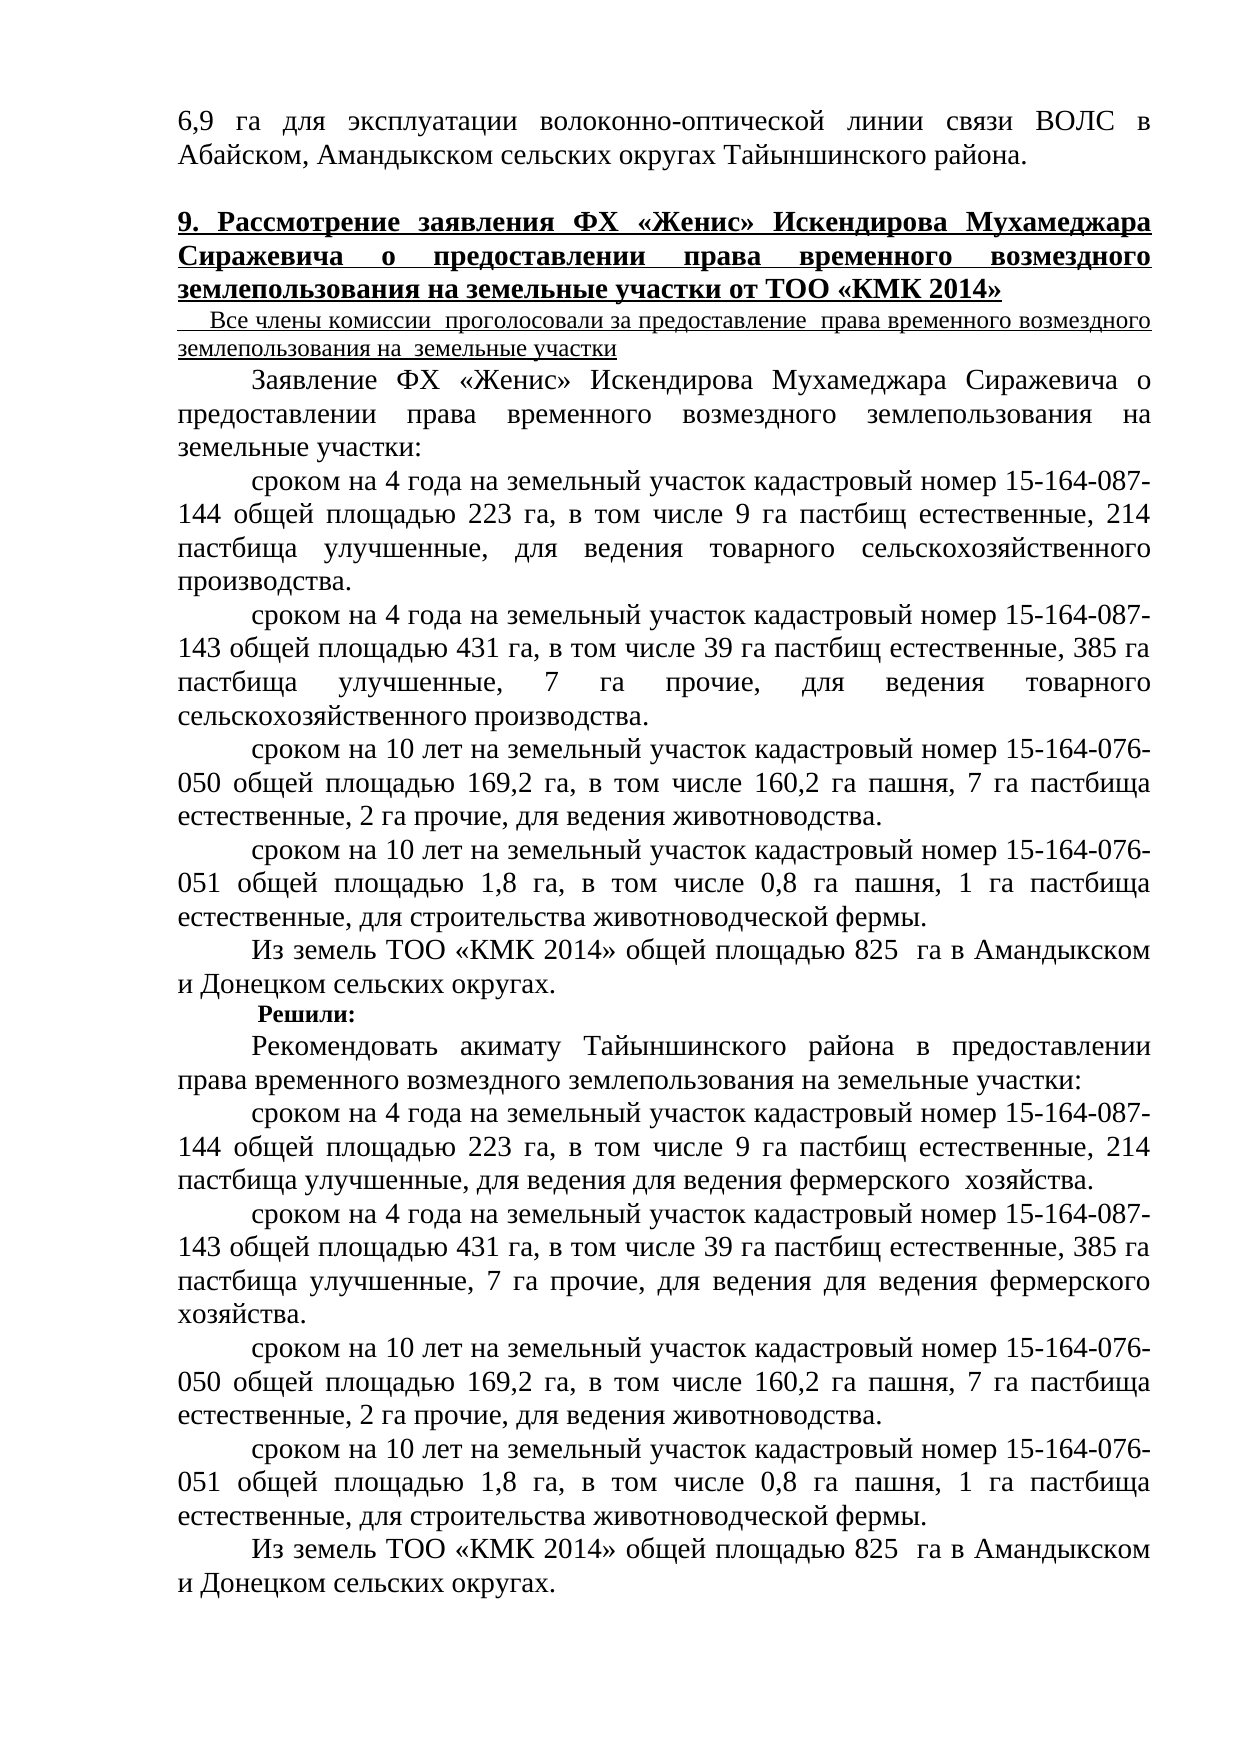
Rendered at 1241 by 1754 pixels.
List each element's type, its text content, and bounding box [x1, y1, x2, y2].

text 9. Рассмотрение заявления ФХ «Женис» Искендирова Мухамеджара Сиражевича о предоставлении права временного возмездного землепользования на земельные участки от ТОО «КМК 2014» [177, 204, 1152, 233]
text Все члены комиссии проголосовали за предоставление права временного возмездного землепользования на земельные участки [177, 305, 1152, 330]
text Заявление ФХ «Женис» Искендирова Мухамеджара Сиражевича о предоставлении права временного возмездного землепользования на земельные участки: [177, 362, 1152, 463]
text сроком на 10 лет на земельный участок кадастровый номер 15-164-076-051 общей площадью 1,8 га, в том числе 0,8 га пашня, 1 га пастбища естественные, для строительства животноводческой фермы. [177, 832, 1152, 932]
text 9. Рассмотрение заявления ФХ «Женис» Искендирова Мухамеджара Сиражевича о предоставлении права временного возмездного землепользования на земельные участки от ТОО «КМК 2014» [177, 234, 1152, 267]
text Из земель ТОО «КМК 2014» общей площадью 825 га в Амандыкском и Донецком сельских округах. [177, 932, 1152, 999]
text сроком на 4 года на земельный участок кадастровый номер 15-164-087-144 общей площадью 223 га, в том числе 9 га пастбищ естественные, 214 пастбища улучшенные, для ведения товарного сельскохозяйственного производства. [177, 463, 1152, 597]
text Все члены комиссии проголосовали за предоставление права временного возмездного землепользования на земельные участки [177, 331, 1152, 362]
text сроком на 4 года на земельный участок кадастровый номер 15-164-087-144 общей площадью 223 га, в том числе 9 га пастбищ естественные, 214 пастбища улучшенные, для ведения для ведения фермерского хозяйства. [177, 1095, 1152, 1196]
text сроком на 4 года на земельный участок кадастровый номер 15-164-087-143 общей площадью 431 га, в том числе 39 га пастбищ естественные, 385 га пастбища улучшенные, 7 га прочие, для ведения для ведения фермерского хозяйства. [177, 1196, 1152, 1330]
text сроком на 10 лет на земельный участок кадастровый номер 15-164-076-050 общей площадью 169,2 га, в том числе 160,2 га пашня, 7 га пастбища естественные, 2 га прочие, для ведения животноводства. [177, 731, 1152, 832]
text Решили: [177, 999, 1152, 1028]
text сроком на 4 года на земельный участок кадастровый номер 15-164-087-143 общей площадью 431 га, в том числе 39 га пастбищ естественные, 385 га пастбища улучшенные, 7 га прочие, для ведения товарного сельскохозяйственного производства. [177, 597, 1152, 731]
text сроком на 10 лет на земельный участок кадастровый номер 15-164-076-051 общей площадью 1,8 га, в том числе 0,8 га пашня, 1 га пастбища естественные, для строительства животноводческой фермы. [177, 1431, 1152, 1531]
text Из земель ТОО «КМК 2014» общей площадью 825 га в Амандыкском и Донецком сельских округах. [177, 1531, 1152, 1598]
text сроком на 10 лет на земельный участок кадастровый номер 15-164-076-050 общей площадью 169,2 га, в том числе 160,2 га пашня, 7 га пастбища естественные, 2 га прочие, для ведения животноводства. [177, 1330, 1152, 1431]
text Рекомендовать акимату Тайыншинского района в предоставлении права временного возмездного землепользования на земельные участки: [177, 1028, 1152, 1095]
text 9. Рассмотрение заявления ФХ «Женис» Искендирова Мухамеджара Сиражевича о предоставлении права временного возмездного землепользования на земельные участки от ТОО «КМК 2014» [177, 268, 1152, 305]
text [177, 103, 1152, 171]
